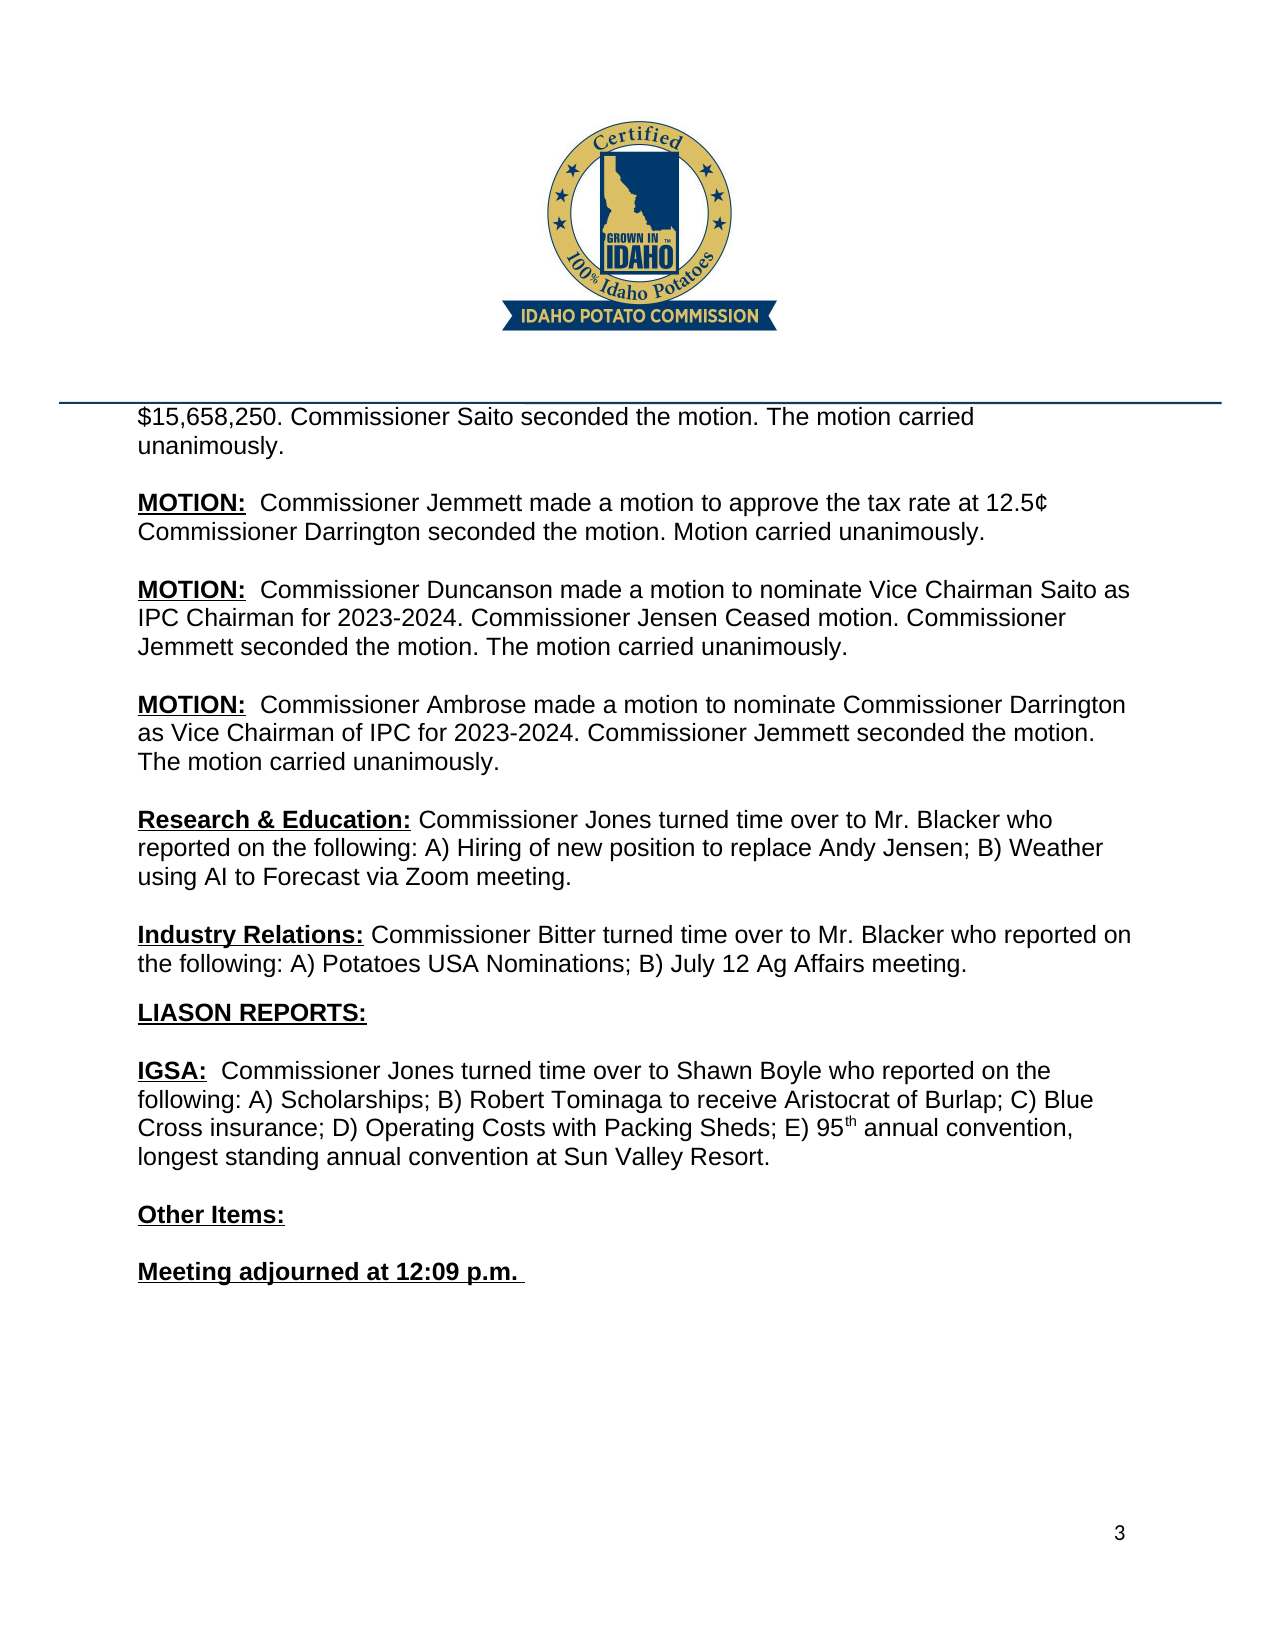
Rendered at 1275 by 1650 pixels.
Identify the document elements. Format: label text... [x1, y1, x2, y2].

text IGSA: Commissioner Jones turned time over to Shawn Boyle who reported on the following: A) Scholarships; B) Robert Tominaga to receive Aristocrat of Burlap; C) Blue Cross insurance; D) Operating Costs with Packing Sheds; E) 95th annual convention, longest standing annual convention at Sun Valley Resort. [137, 1056, 1135, 1171]
text MOTION: Commissioner Duncanson made a motion to nominate Vice Chairman Saito as IPC Chairman for 2023-2024. Commissioner Jensen Ceased motion. Commissioner Jemmett seconded the motion. The motion carried unanimously. [137, 574, 1135, 661]
subtitle LIASON REPORTS: [137, 998, 1135, 1027]
text Other Items: [137, 1199, 1135, 1228]
text MOTION: Commissioner Ambrose made a motion to nominate Commissioner Darrington as Vice Chairman of IPC for 2023-2024. Commissioner Jemmett seconded the motion. The motion carried unanimously. [137, 689, 1135, 776]
text Industry Relations: Commissioner Bitter turned time over to Mr. Blacker who reported on the following: A) Potatoes USA Nominations; B) July 12 Ag Affairs meeting. [137, 920, 1135, 977]
picture [502, 117, 777, 331]
text MOTION: Commissioner Jemmett made a motion to approve the tax rate at 12.5¢ Commissioner Darrington seconded the motion. Motion carried unanimously. [137, 488, 1135, 546]
text Research & Education: Commissioner Jones turned time over to Mr. Blacker who reported on the following: A) Hiring of new position to replace Andy Jensen; B) Weather using AI to Forecast via Zoom meeting. [137, 805, 1135, 891]
text $15,658,250. Commissioner Saito seconded the motion. The motion carried unanimously. [137, 402, 1118, 459]
text Meeting adjourned at 12:09 p.m. [137, 1257, 1135, 1286]
